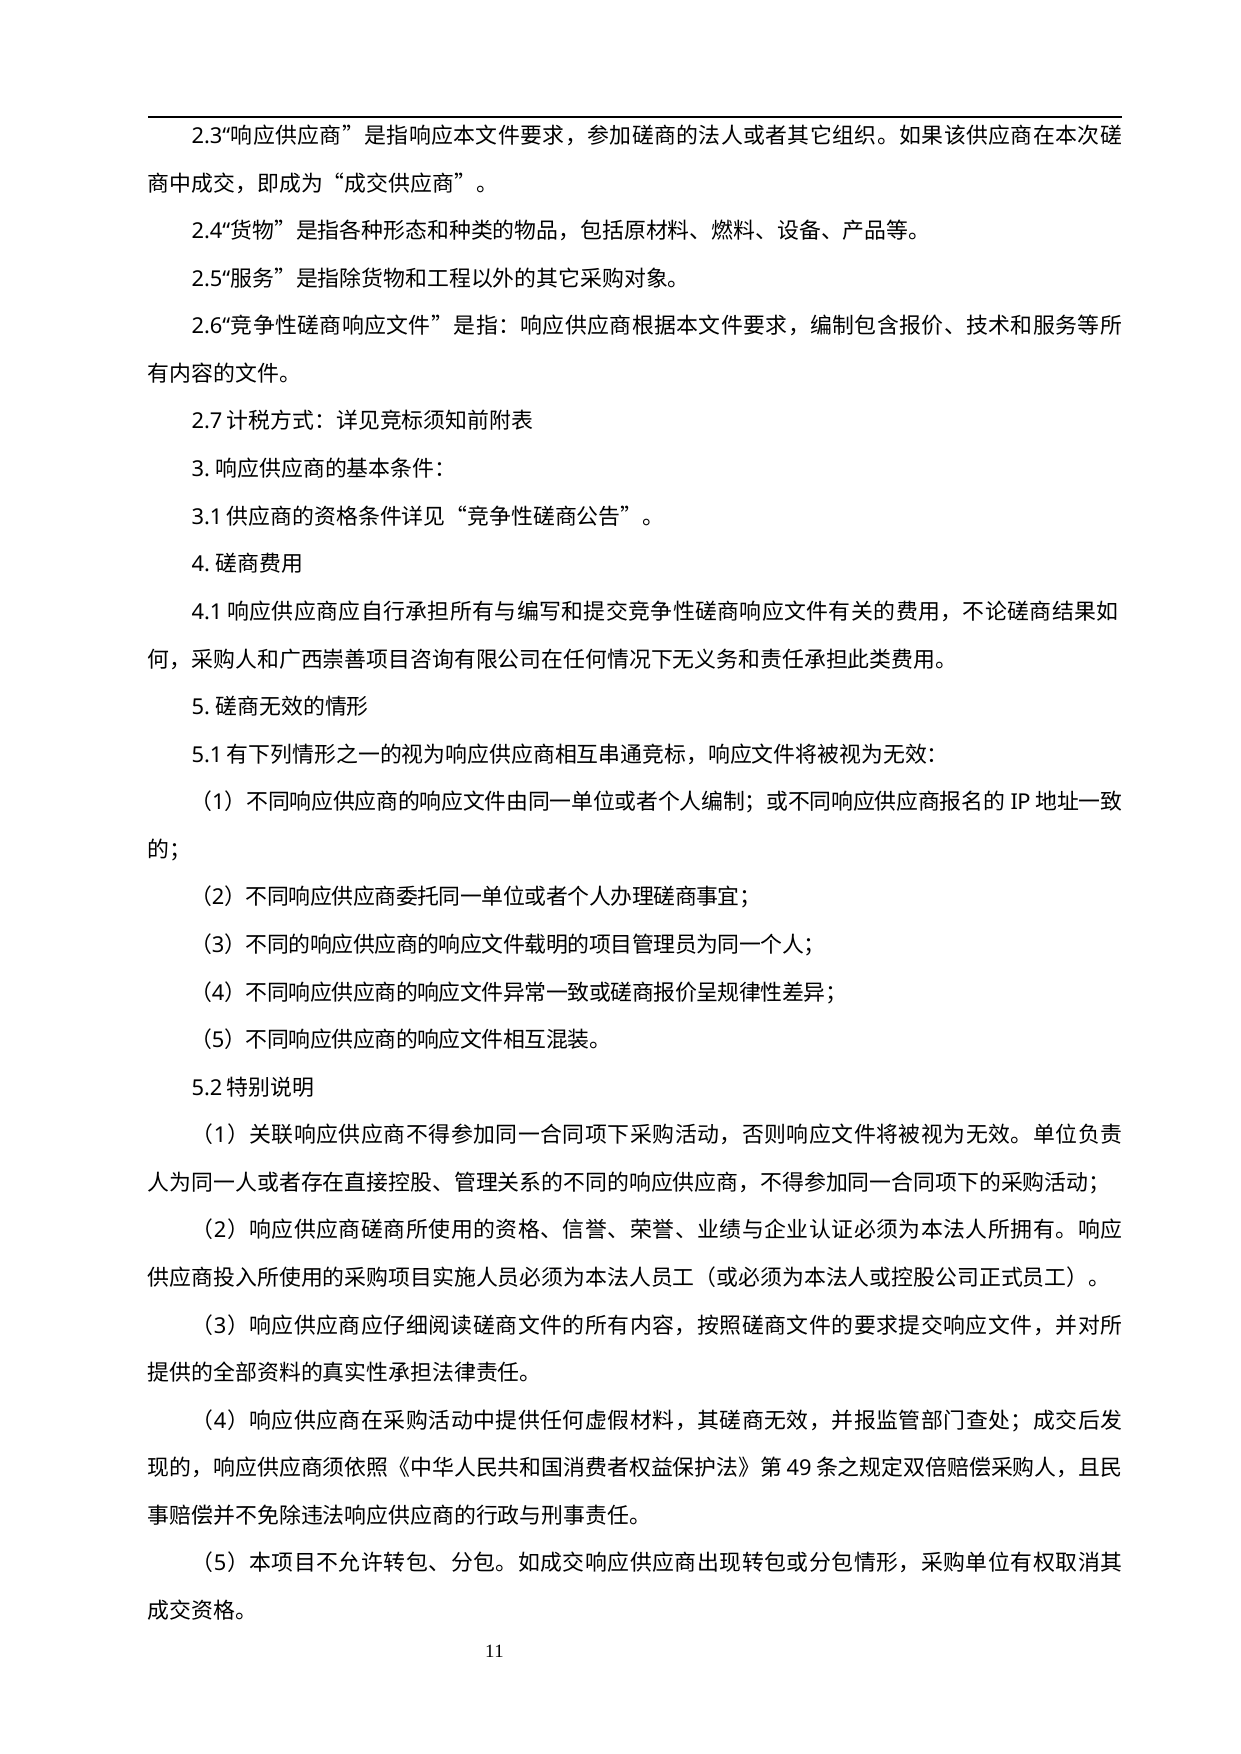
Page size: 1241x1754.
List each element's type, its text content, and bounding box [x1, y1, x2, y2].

text （5）本项目不允许转包、分包。如成交响应供应商出现转包或分包情形，采购单位有权取消其成交资格。 [148, 1545, 1122, 1625]
text 3. 响应供应商的基本条件： [148, 451, 1122, 483]
text （3）响应供应商应仔细阅读磋商文件的所有内容，按照磋商文件的要求提交响应文件，并对所提供的全部资料的真实性承担法律责任。 [148, 1308, 1122, 1387]
text 4.1响应供应商应自行承担所有与编写和提交竞争性磋商响应文件有关的费用，不论磋商结果如何，采购人和广西崇善项目咨询有限公司在任何情况下无义务和责任承担此类费用。 [148, 594, 1122, 673]
text （2）不同响应供应商委托同一单位或者个人办理磋商事宜； [148, 879, 1122, 911]
text 2.6“竞争性磋商响应文件”是指：响应供应商根据本文件要求，编制包含报价、技术和服务等所有内容的文件。 [148, 308, 1122, 388]
text （4）响应供应商在采购活动中提供任何虚假材料，其磋商无效，并报监管部门查处；成交后发现的，响应供应商须依照《中华人民共和国消费者权益保护法》第49条之规定双倍赔偿采购人，且民事赔偿并不免除违法响应供应商的行政与刑事责任。 [148, 1403, 1122, 1529]
text （4）不同响应供应商的响应文件异常一致或磋商报价呈规律性差异； [148, 974, 1122, 1006]
text 2.4“货物”是指各种形态和种类的物品，包括原材料、燃料、设备、产品等。 [148, 213, 1122, 245]
text （3）不同的响应供应商的响应文件载明的项目管理员为同一个人； [148, 927, 1122, 959]
text 5.1有下列情形之一的视为响应供应商相互串通竞标，响应文件将被视为无效： [148, 737, 1122, 768]
text 5. 磋商无效的情形 [148, 689, 1122, 721]
text （2）响应供应商磋商所使用的资格、信誉、荣誉、业绩与企业认证必须为本法人所拥有。响应供应商投入所使用的采购项目实施人员必须为本法人员工（或必须为本法人或控股公司正式员工）。 [148, 1212, 1122, 1292]
text （1）不同响应供应商的响应文件由同一单位或者个人编制；或不同响应供应商报名的IP地址一致的； [148, 784, 1122, 863]
text （1）关联响应供应商不得参加同一合同项下采购活动，否则响应文件将被视为无效。单位负责人为同一人或者存在直接控股、管理关系的不同的响应供应商，不得参加同一合同项下的采购活动； [148, 1117, 1122, 1197]
text 4. 磋商费用 [148, 546, 1122, 578]
text （5）不同响应供应商的响应文件相互混装。 [148, 1022, 1122, 1054]
text 5.2特别说明 [148, 1070, 1122, 1102]
text 2.7计税方式：详见竞标须知前附表 [148, 403, 1122, 435]
text 2.5“服务”是指除货物和工程以外的其它采购对象。 [148, 261, 1122, 293]
text 2.3“响应供应商”是指响应本文件要求，参加磋商的法人或者其它组织。如果该供应商在本次磋商中成交，即成为“成交供应商”。 [148, 118, 1122, 197]
text 3.1供应商的资格条件详见“竞争性磋商公告”。 [148, 499, 1122, 531]
